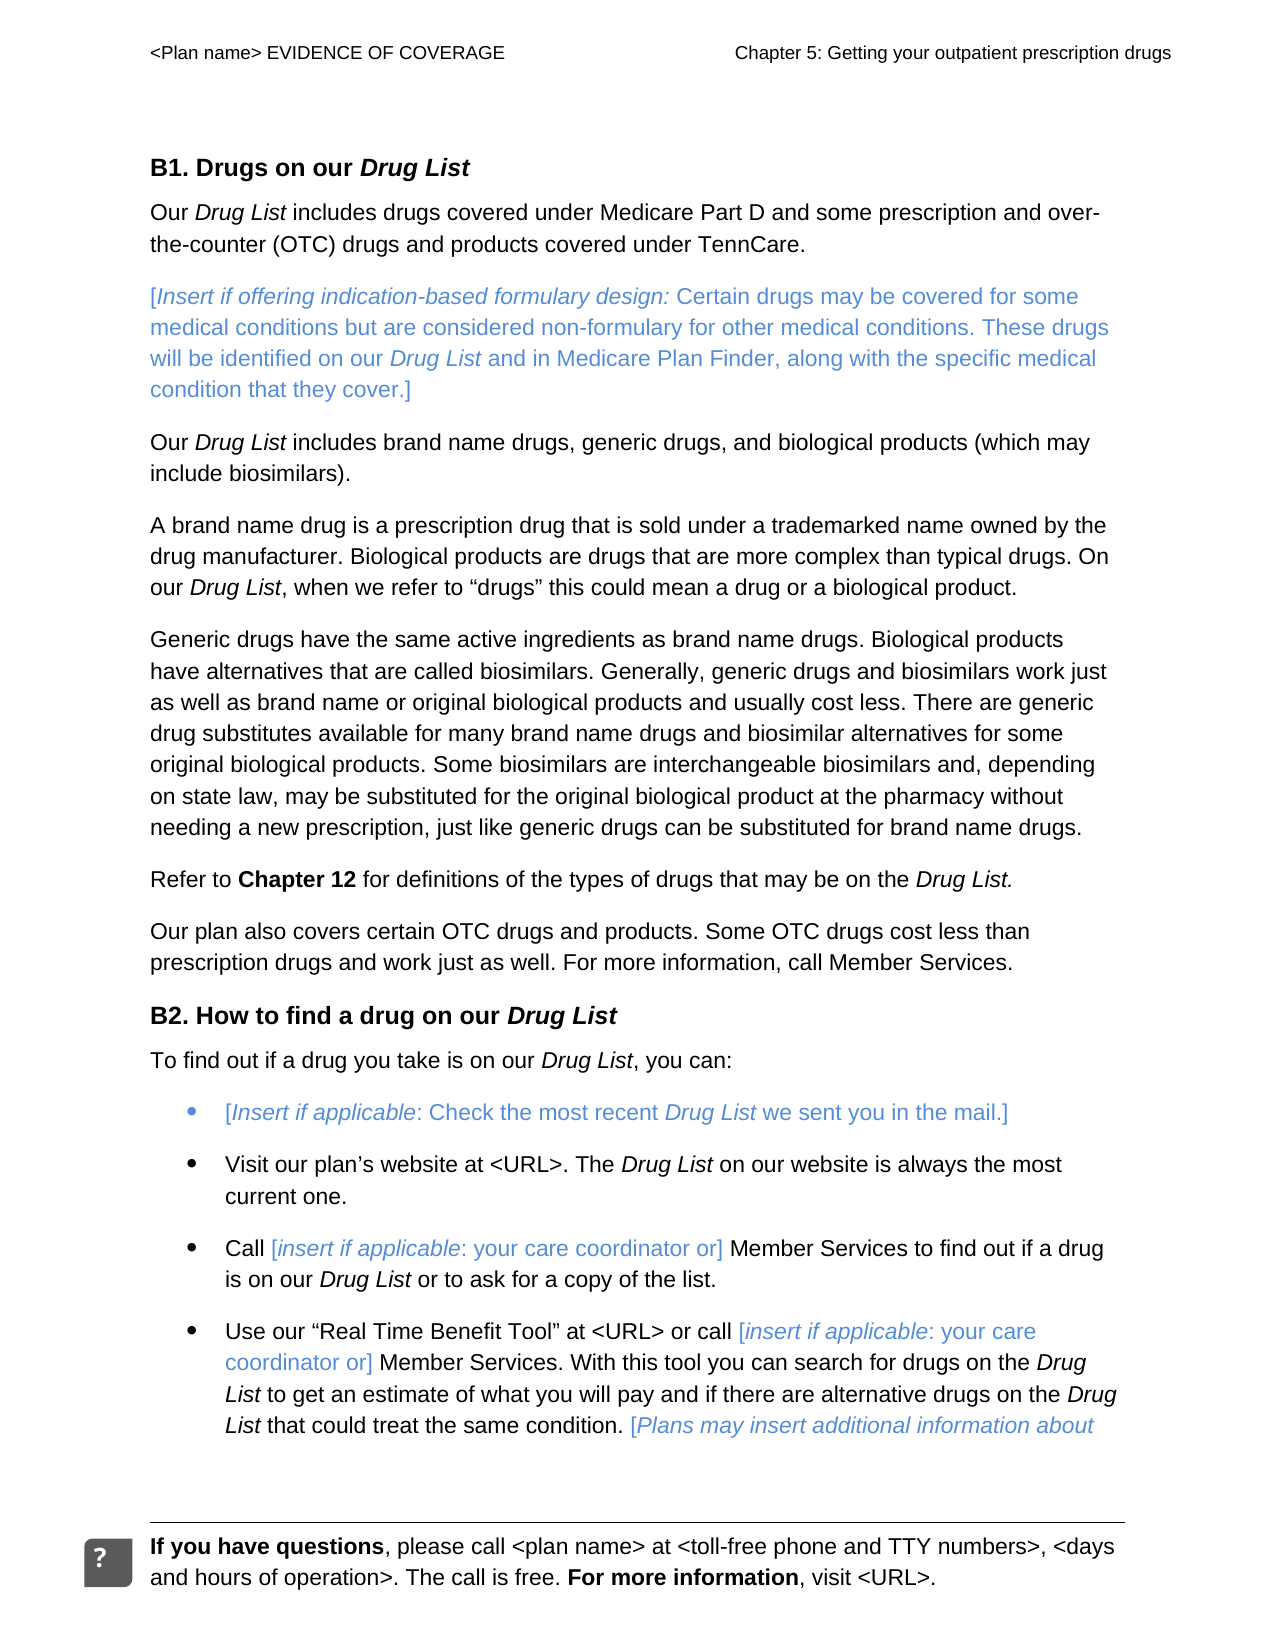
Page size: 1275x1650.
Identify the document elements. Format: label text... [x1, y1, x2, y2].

text Generic drugs have the same active ingredients as brand name drugs. Biological products have alternatives that are called biosimilars. Generally, generic drugs and biosimilars work just as well as brand name or original biological products and usually cost less. There are generic drug substitutes available for many brand name drugs and biosimilar alternatives for some original biological products. Some biosimilars are interchangeable biosimilars and, depending on state law, may be substituted for the original biological product at the pharmacy without needing a new prescription, just like generic drugs can be substituted for brand name drugs. [150, 623, 1125, 842]
text Our Drug List includes drugs covered under Medicare Part D and some prescription and over-the-counter (OTC) drugs and products covered under TennCare. [150, 196, 1125, 258]
list [Insert if applicable: Check the most recent Drug List we sent you in the mail.] [187, 1096, 1050, 1127]
text Our Drug List includes brand name drugs, generic drugs, and biological products (which may include biosimilars). [150, 425, 1125, 487]
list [187, 1314, 1125, 1439]
subtitle B2. How to find a drug on our Drug List [150, 998, 1050, 1031]
text Our plan also covers certain OTC drugs and products. Some OTC drugs cost less than prescription drugs and work just as well. For more information, call Member Services. [150, 914, 1125, 977]
list Call [insert if applicable: your care coordinator or] Member Services to find out if a drug is on our Drug List or to ask for a copy of the list. [187, 1231, 1125, 1294]
text A brand name drug is a prescription drug that is sold under a trademarked name owned by the drug manufacturer. Biological products are drugs that are more complex than typical drugs. On our Drug List, when we refer to “drugs” this could mean a drug or a biological product. [150, 508, 1125, 602]
subtitle B1. Drugs on our Drug List [150, 150, 1050, 183]
list Visit our plan’s website at <URL>. The Drug List on our website is always the most current one. [187, 1148, 1125, 1210]
text Refer to Chapter 12 for definitions of the types of drugs that may be on the Drug List. [150, 862, 1125, 894]
text [Insert if offering indication-based formulary design: Certain drugs may be covered for some medical conditions but are considered non-formulary for other medical conditions. These drugs will be identified on our Drug List and in Medicare Plan Finder, along with the specific medical condition that they cover.] [150, 279, 1125, 404]
text To find out if a drug you take is on our Drug List, you can: [150, 1044, 1125, 1075]
